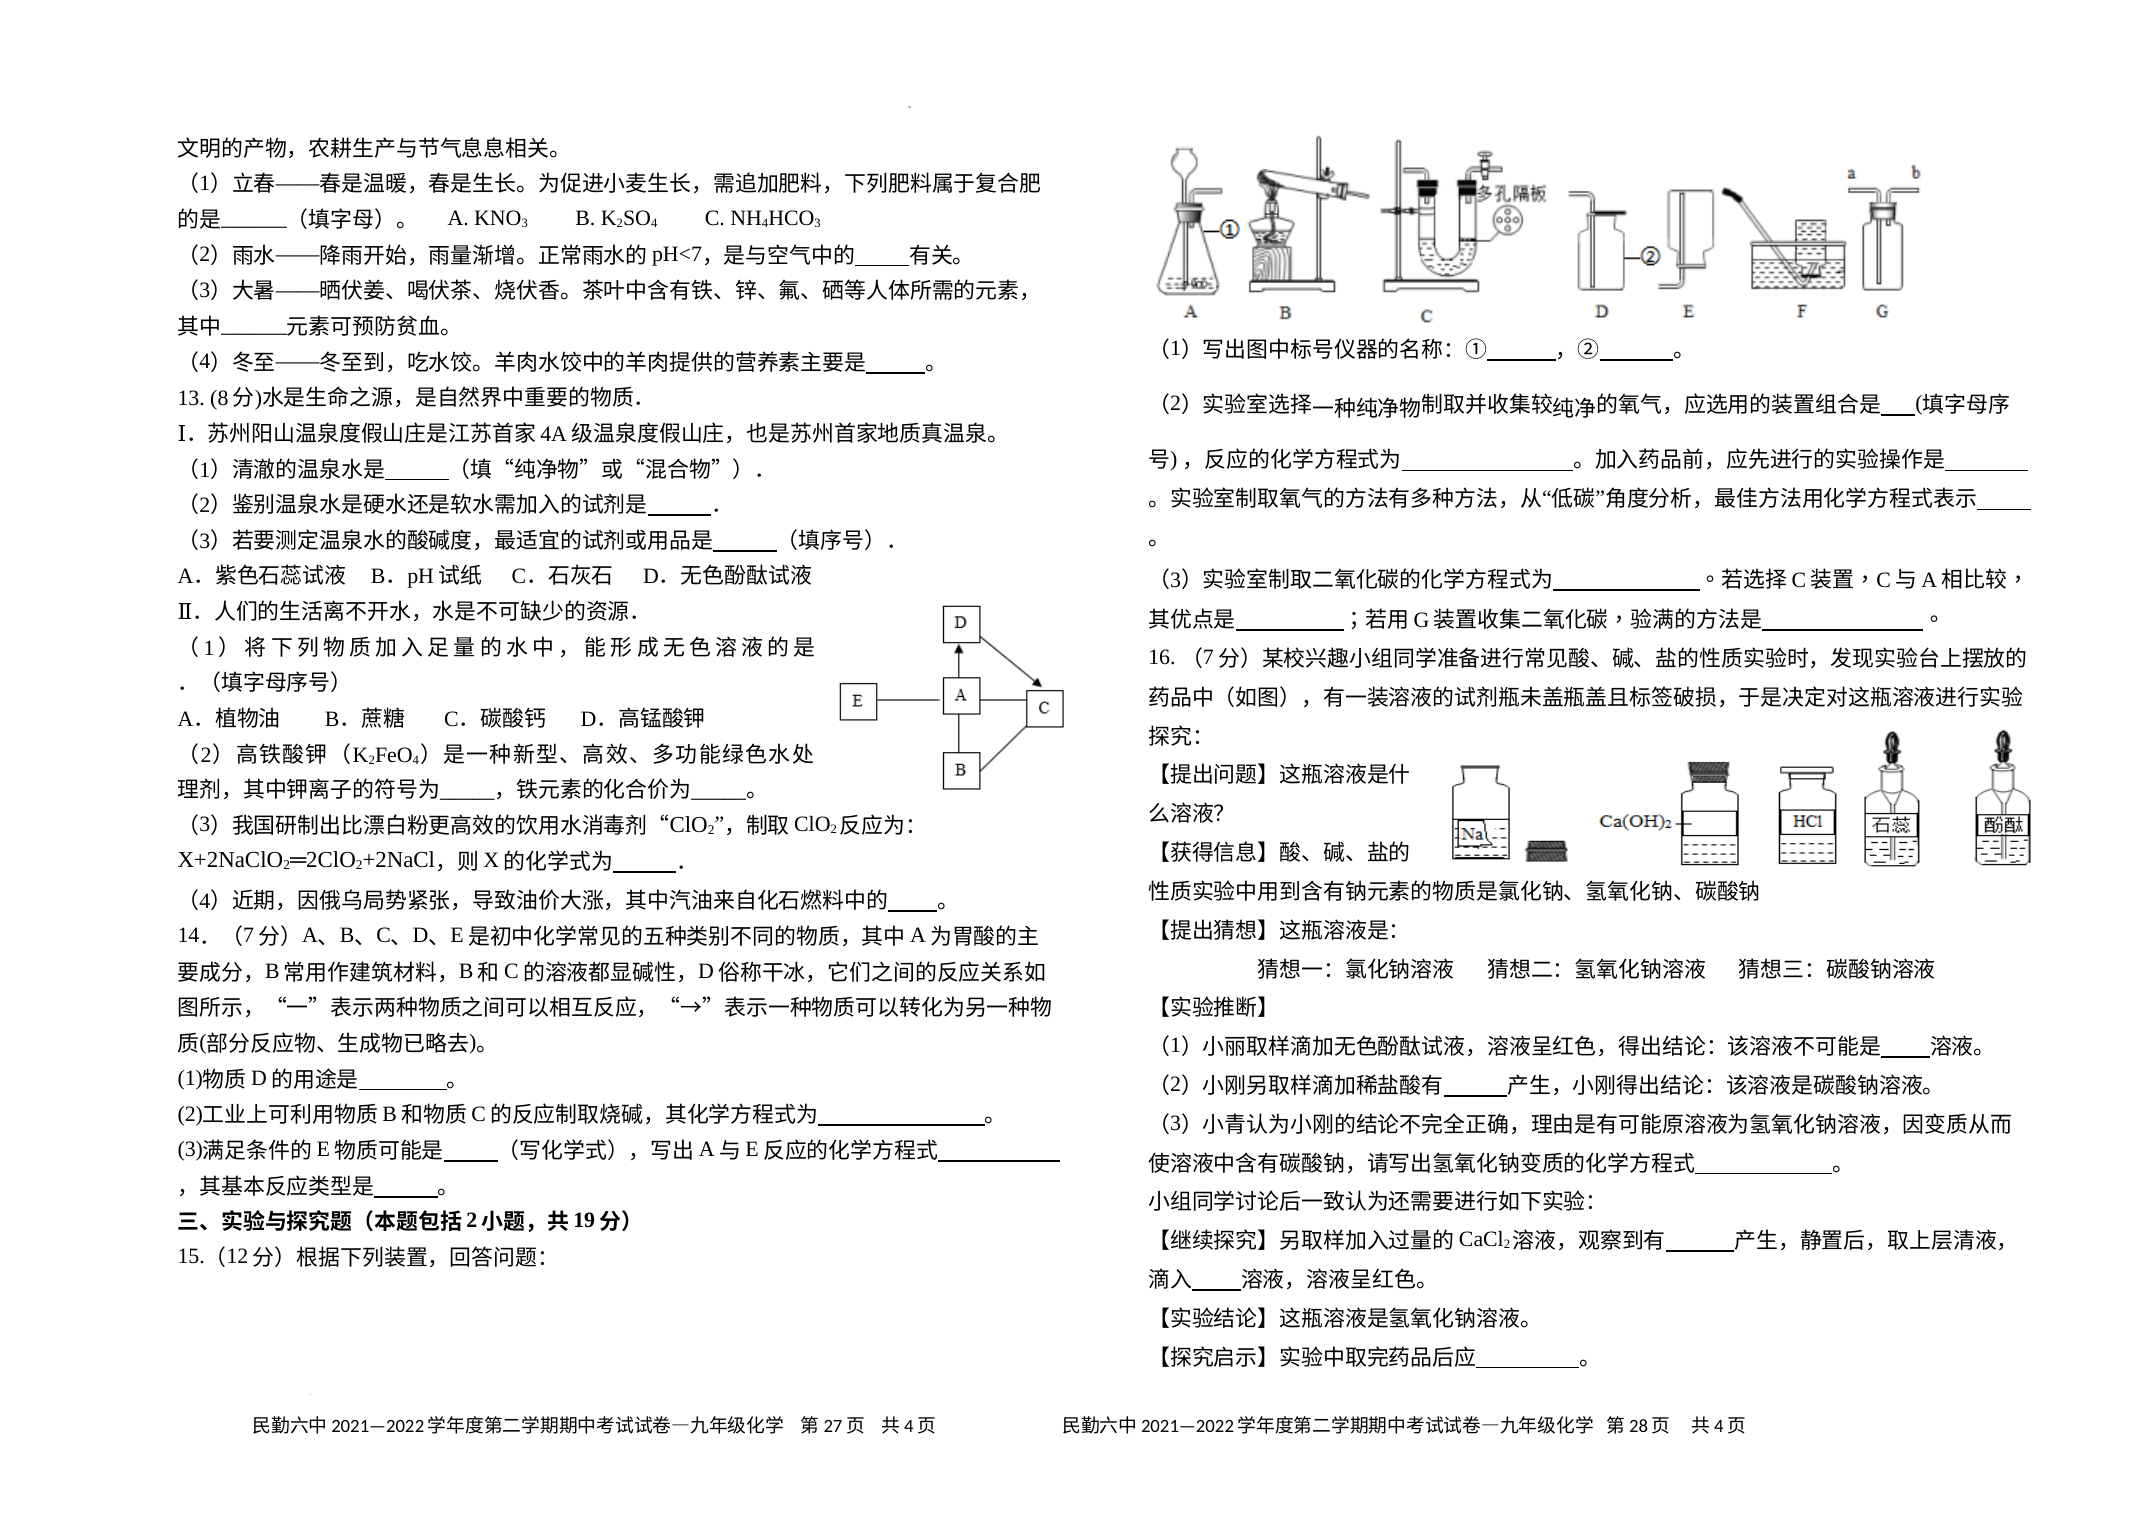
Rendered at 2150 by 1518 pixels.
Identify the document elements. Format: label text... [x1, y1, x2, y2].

text （3）大暑——晒伏姜、喝伏茶、烧伏香。茶叶中含有铁、锌、氟、硒等人体所需的元素，其中______元素可预防贫血。 [177, 273, 1061, 341]
text 16. （7分）某校兴趣小组同学准备进行常见酸、碱、盐的性质实验时，发现实验台上摆放的药品中（如图），有一装溶液的试剂瓶未盖瓶盖且标签破损，于是决定对这瓶溶液进行实验探究： [1148, 640, 2031, 751]
text 12.（4分）北京冬奥会开幕式在“24节气”倒计时中拉开大幕，“24节气”是我国上古农耕文明的产物，农耕生产与节气息息相关。 [177, 130, 1061, 163]
text A．植物油 B．蔗糖 C．碳酸钙 D．高锰酸钾 [177, 701, 834, 733]
text （1）立春——春是温暖，春是生长。为促进小麦生长，需追加肥料，下列肥料属于复合肥的是______（填字母）。 A. KNO3 B. K2SO4 C. NH4HCO3 [177, 166, 1061, 234]
text 小组同学讨论后一致认为还需要进行如下实验： [1148, 1184, 2031, 1216]
text 【提出问题】这瓶溶液是什么溶液？ [1148, 757, 1447, 828]
text (2)工业上可利用物质B和物质C的反应制取烧碱，其化学方程式为 。 [177, 1097, 1061, 1129]
text （1）将下列物质加入足量的水中，能形成无色溶液的是 ．（填字母序号） [177, 629, 834, 697]
text 【继续探究】另取样加入过量的CaCl2溶液，观察到有 产生，静置后，取上层清液，滴入 溶液，溶液呈红色。 [1148, 1223, 2031, 1294]
text （2）雨水——降雨开始，雨量渐增。正常雨水的pH<7，是与空气中的 有关。 [177, 237, 1061, 270]
text 15.（12分）根据下列装置，回答问题： [177, 1239, 1061, 1272]
text (1)物质D的用途是 。 [177, 1061, 1061, 1094]
text （2）实验室选择一种纯净物制取并收集较纯净的氧气，应选用的装置组合是 (填字母序号) ，反应的化学方程式为 。加入药品前，应先进行的实验操作是 。实验室制取氧气的方法有多种方法，从“低碳”角度分析，最佳方法用化学方程式表示 。 [1148, 371, 2031, 552]
text 【探究启示】实验中取完药品后应 。 [1148, 1339, 2031, 1372]
text （1）小丽取样滴加无色酚酞试液，溶液呈红色，得出结论：该溶液不可能是 溶液。 [1148, 1029, 2031, 1061]
text （3）实验室制取二氧化碳的化学方程式为 。若选择C装置，C与A相比较，其优点是 ；若用G装置收集二氧化碳，验满的方法是 。 [1148, 562, 2031, 634]
picture [1447, 725, 2036, 871]
text （1）清澈的温泉水是 （填“纯净物”或“混合物”）． [177, 451, 1061, 484]
text （3）若要测定温泉水的酸碱度，最适宜的试剂或用品是 （填序号）． [177, 522, 1061, 555]
text Ⅰ．苏州阳山温泉度假山庄是江苏首家4A级温泉度假山庄，也是苏州首家地质真温泉。 [177, 416, 1061, 448]
text A．紫色石蕊试液 B．pH试纸 C．石灰石 D．无色酚酞试液 [177, 558, 1061, 591]
text 猜想一：氯化钠溶液 猜想二：氢氧化钠溶液 猜想三：碳酸钠溶液 [1148, 951, 2031, 984]
text 三、实验与探究题（本题包括2小题，共19分） [177, 1204, 1061, 1236]
text 【获得信息】酸、碱、盐的性质实验中用到含有钠元素的物质是氯化钠、氢氧化钠、碳酸钠 [1148, 835, 2031, 906]
text （2）鉴别温泉水是硬水还是软水需加入的试剂是 ． [177, 487, 1061, 519]
text 【提出猜想】这瓶溶液是： [1148, 912, 2031, 945]
text Ⅱ．人们的生活离不开水，水是不可缺少的资源． [177, 594, 1061, 626]
text （2）小刚另取样滴加稀盐酸有 产生，小刚得出结论：该溶液是碳酸钠溶液。 [1148, 1067, 2031, 1100]
text （3）小青认为小刚的结论不完全正确，理由是有可能原溶液为氢氧化钠溶液，因变质从而使溶液中含有碳酸钠，请写出氢氧化钠变质的化学方程式 。 [1148, 1106, 2031, 1178]
picture [834, 600, 1079, 799]
text 13. (8分)水是生命之源，是自然界中重要的物质． [177, 380, 1061, 412]
text （4）冬至——冬至到，吃水饺。羊肉水饺中的羊肉提供的营养素主要是 。 [177, 344, 1061, 377]
text 【实验结论】这瓶溶液是氢氧化钠溶液。 [1148, 1300, 2031, 1333]
text 【实验推断】 [1148, 990, 2031, 1022]
text (3)满足条件的E物质可能是 （写化学式），写出A与E反应的化学方程式 ，其基本反应类型是 。 [177, 1132, 1061, 1201]
text （2）高铁酸钾（K2FeO4）是一种新型、高效、多功能绿色水处理剂，其中钾离子的符号为_____，铁元素的化合价为_____。 [177, 736, 1061, 804]
text （4）近期，因俄乌局势紧张，导致油价大涨，其中汽油来自化石燃料中的 。 [177, 883, 1061, 915]
picture [1154, 131, 1930, 324]
text 14．（7分）A、B、C、D、E是初中化学常见的五种类别不同的物质，其中A为胃酸的主要成分，B常用作建筑材料，B和C的溶液都显碱性，D俗称干冰，它们之间的反应关系如图所示，“一”表示两种物质之间可以相互反应，“→”表示一种物质可以转化为另一种物质(部分反应物、生成物已略去)。 [177, 918, 1061, 1058]
text （3）我国研制出比漂白粉更高效的饮用水消毒剂“ClO2”，制取ClO2反应为：X+2NaClO2═2ClO2+2NaCl，则X的化学式为 ． [177, 808, 1061, 876]
